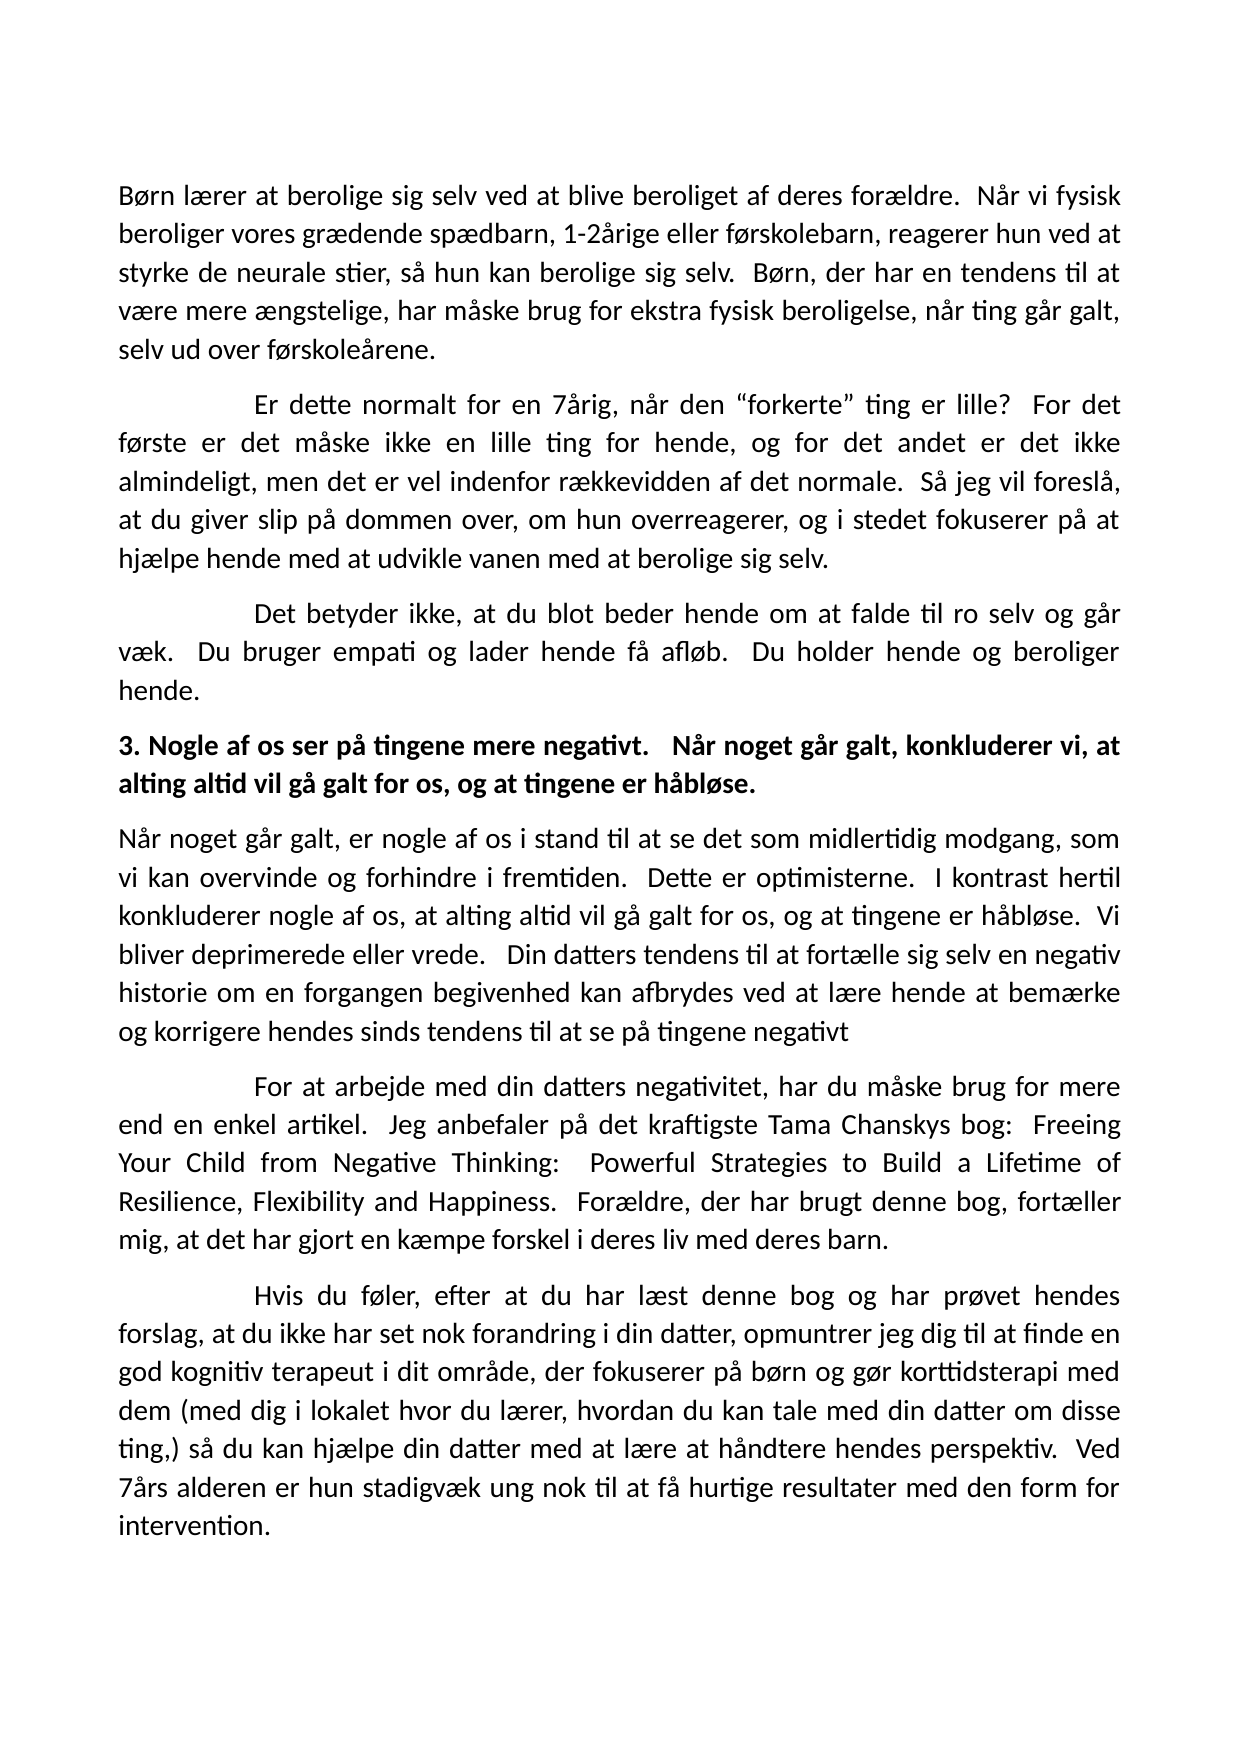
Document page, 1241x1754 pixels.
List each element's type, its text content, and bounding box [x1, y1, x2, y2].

text 3. Nogle af os ser på tingene mere negativt. Når noget går galt, konkluderer vi, at alting altid vil gå galt for os, og at tingene er håbløse. [118, 727, 1122, 801]
text For at arbejde med din datters negativitet, har du måske brug for mere end en enkel artikel. Jeg anbefaler på det kraftigste Tama Chanskys bog: Freeing Your Child from Negative Thinking: Powerful Strategies to Build a Lifetime of Resilience, Flexibility and Happiness. Forældre, der har brugt denne bog, fortæller mig, at det har gjort en kæmpe forskel i deres liv med deres barn. [118, 1068, 1122, 1257]
text Når noget går galt, er nogle af os i stand til at se det som midlertidig modgang, som vi kan overvinde og forhindre i fremtiden. Dette er optimisterne. I kontrast hertil konkluderer nogle af os, at alting altid vil gå galt for os, og at tingene er håbløse. Vi bliver deprimerede eller vrede. Din datters tendens til at fortælle sig selv en negativ historie om en forgangen begivenhed kan afbrydes ved at lære hende at bemærke og korrigere hendes sinds tendens til at se på tingene negativt [118, 820, 1122, 1048]
text Børn lærer at berolige sig selv ved at blive beroliget af deres forældre. Når vi fysisk beroliger vores grædende spædbarn, 1-2årige eller førskolebarn, reagerer hun ved at styrke de neurale stier, så hun kan berolige sig selv. Børn, der har en tendens til at være mere ængstelige, har måske brug for ekstra fysisk beroligelse, når ting går galt, selv ud over førskoleårene. [118, 177, 1122, 367]
text Hvis du føler, efter at du har læst denne bog og har prøvet hendes forslag, at du ikke har set nok forandring i din datter, opmuntrer jeg dig til at finde en god kognitiv terapeut i dit område, der fokuserer på børn og gør korttidsterapi med dem (med dig i lokalet hvor du lærer, hvordan du kan tale med din datter om disse ting,) så du kan hjælpe din datter med at lære at håndtere hendes perspektiv. Ved 7års alderen er hun stadigvæk ung nok til at få hurtige resultater med den form for intervention. [118, 1277, 1122, 1543]
text Er dette normalt for en 7årig, når den “forkerte” ting er lille? For det første er det måske ikke en lille ting for hende, og for det andet er det ikke almindeligt, men det er vel indenfor rækkevidden af det normale. Så jeg vil foreslå, at du giver slip på dommen over, om hun overreagerer, og i stedet fokuserer på at hjælpe hende med at udvikle vanen med at berolige sig selv. [118, 386, 1122, 575]
text Det betyder ikke, at du blot beder hende om at falde til ro selv og går væk. Du bruger empati og lader hende få afløb. Du holder hende og beroliger hende. [118, 595, 1122, 707]
